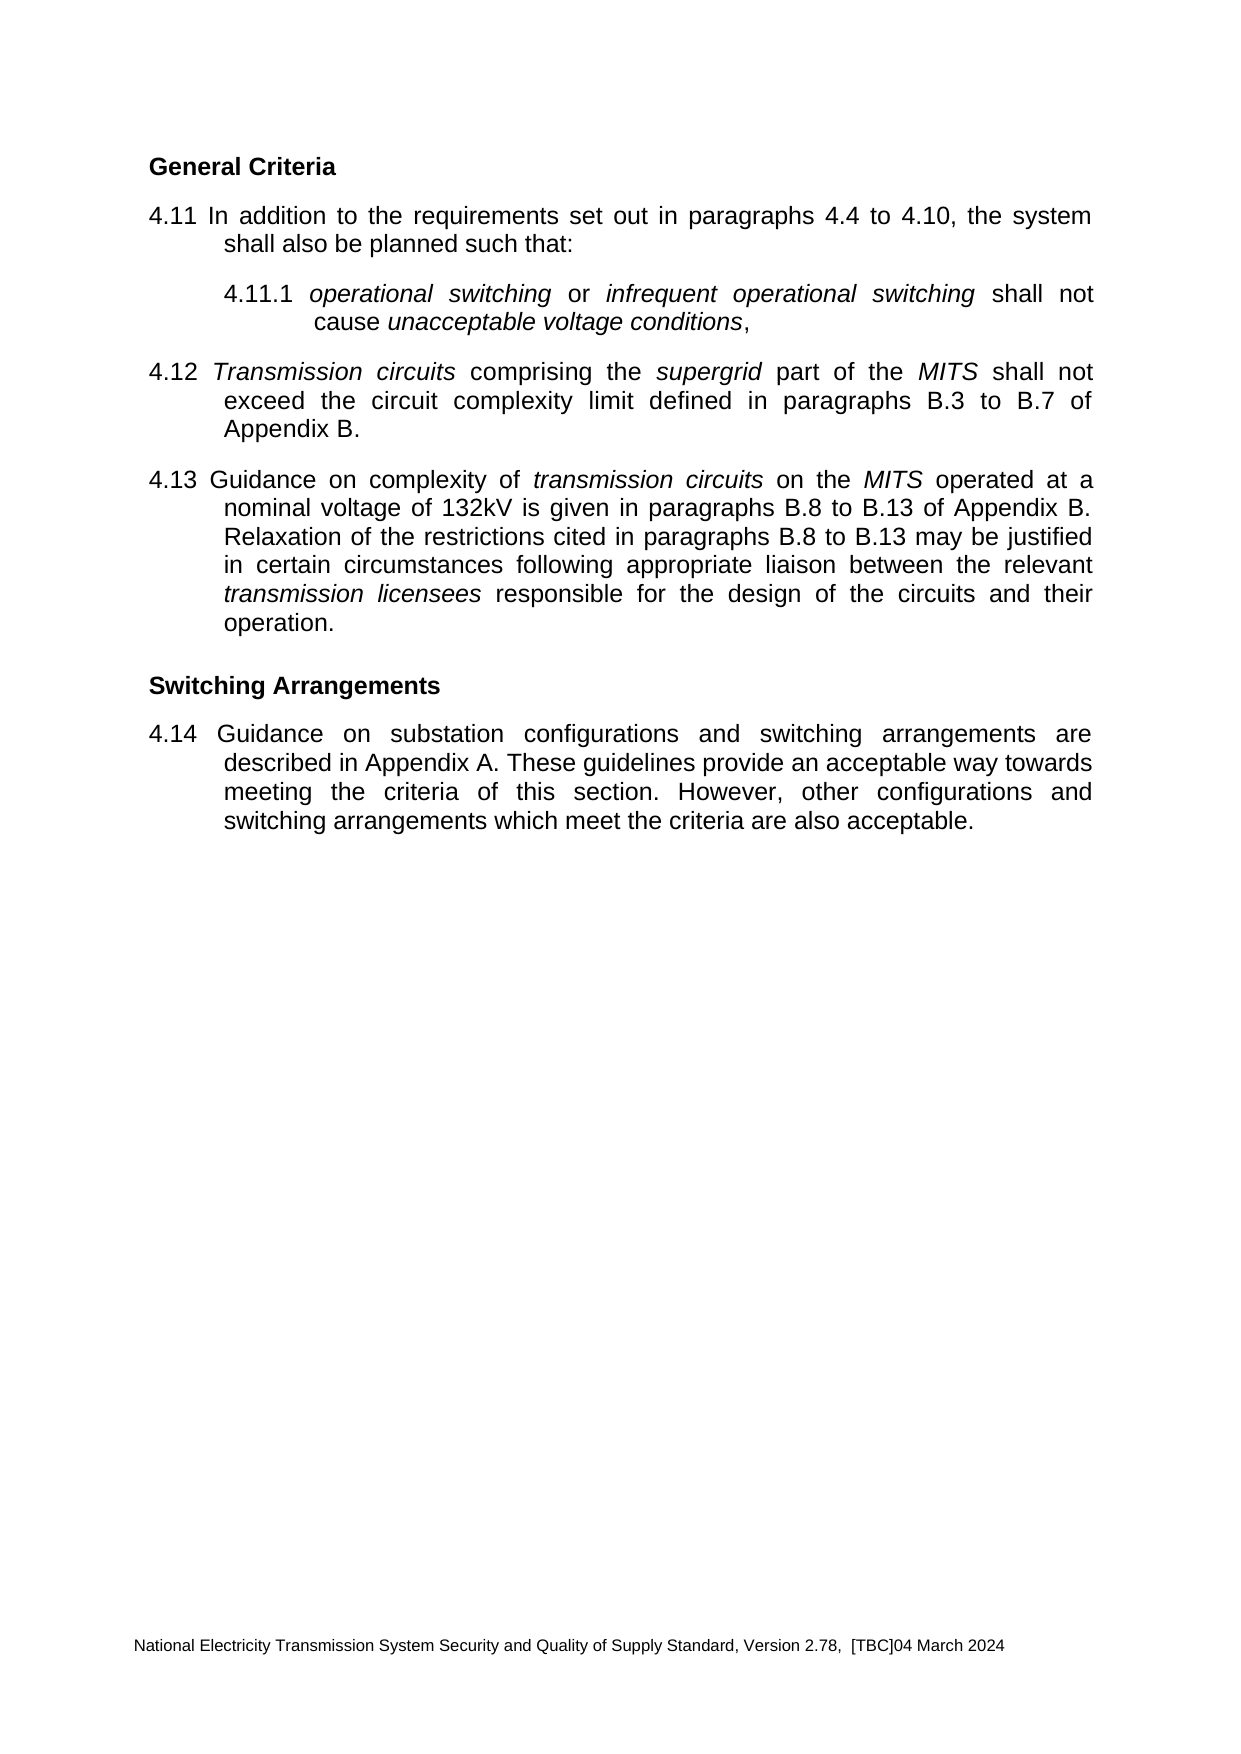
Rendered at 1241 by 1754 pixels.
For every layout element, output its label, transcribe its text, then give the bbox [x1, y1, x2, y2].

text 4.11 In addition to the requirements set out in paragraphs 4.4 to 4.10, the system shall also be planned such that: [148, 202, 1094, 258]
text 4.12 Transmission circuits comprising the supergrid part of the MITS shall not exceed the circuit complexity limit defined in paragraphs B.3 to B.7 of Appendix B. [148, 358, 1094, 443]
text General Criteria [148, 153, 1109, 181]
text Switching Arrangements [148, 672, 1109, 700]
text 4.14 Guidance on substation configurations and switching arrangements are described in Appendix A. These guidelines provide an acceptable way towards meeting the criteria of this section. However, other configurations and switching arrangements which meet the criteria are also acceptable. [148, 719, 1094, 835]
text 4.11.1 operational switching or infrequent operational switching shall not cause unacceptable voltage conditions, [223, 279, 1094, 337]
text 4.13 Guidance on complexity of transmission circuits on the MITS operated at a nominal voltage of 132kV is given in paragraphs B.8 to B.13 of Appendix B. Relaxation of the restrictions cited in paragraphs B.8 to B.13 may be justified in certain circumstances following appropriate liaison between the relevant transmission licensees responsible for the design of the circuits and their operation. [148, 465, 1094, 637]
